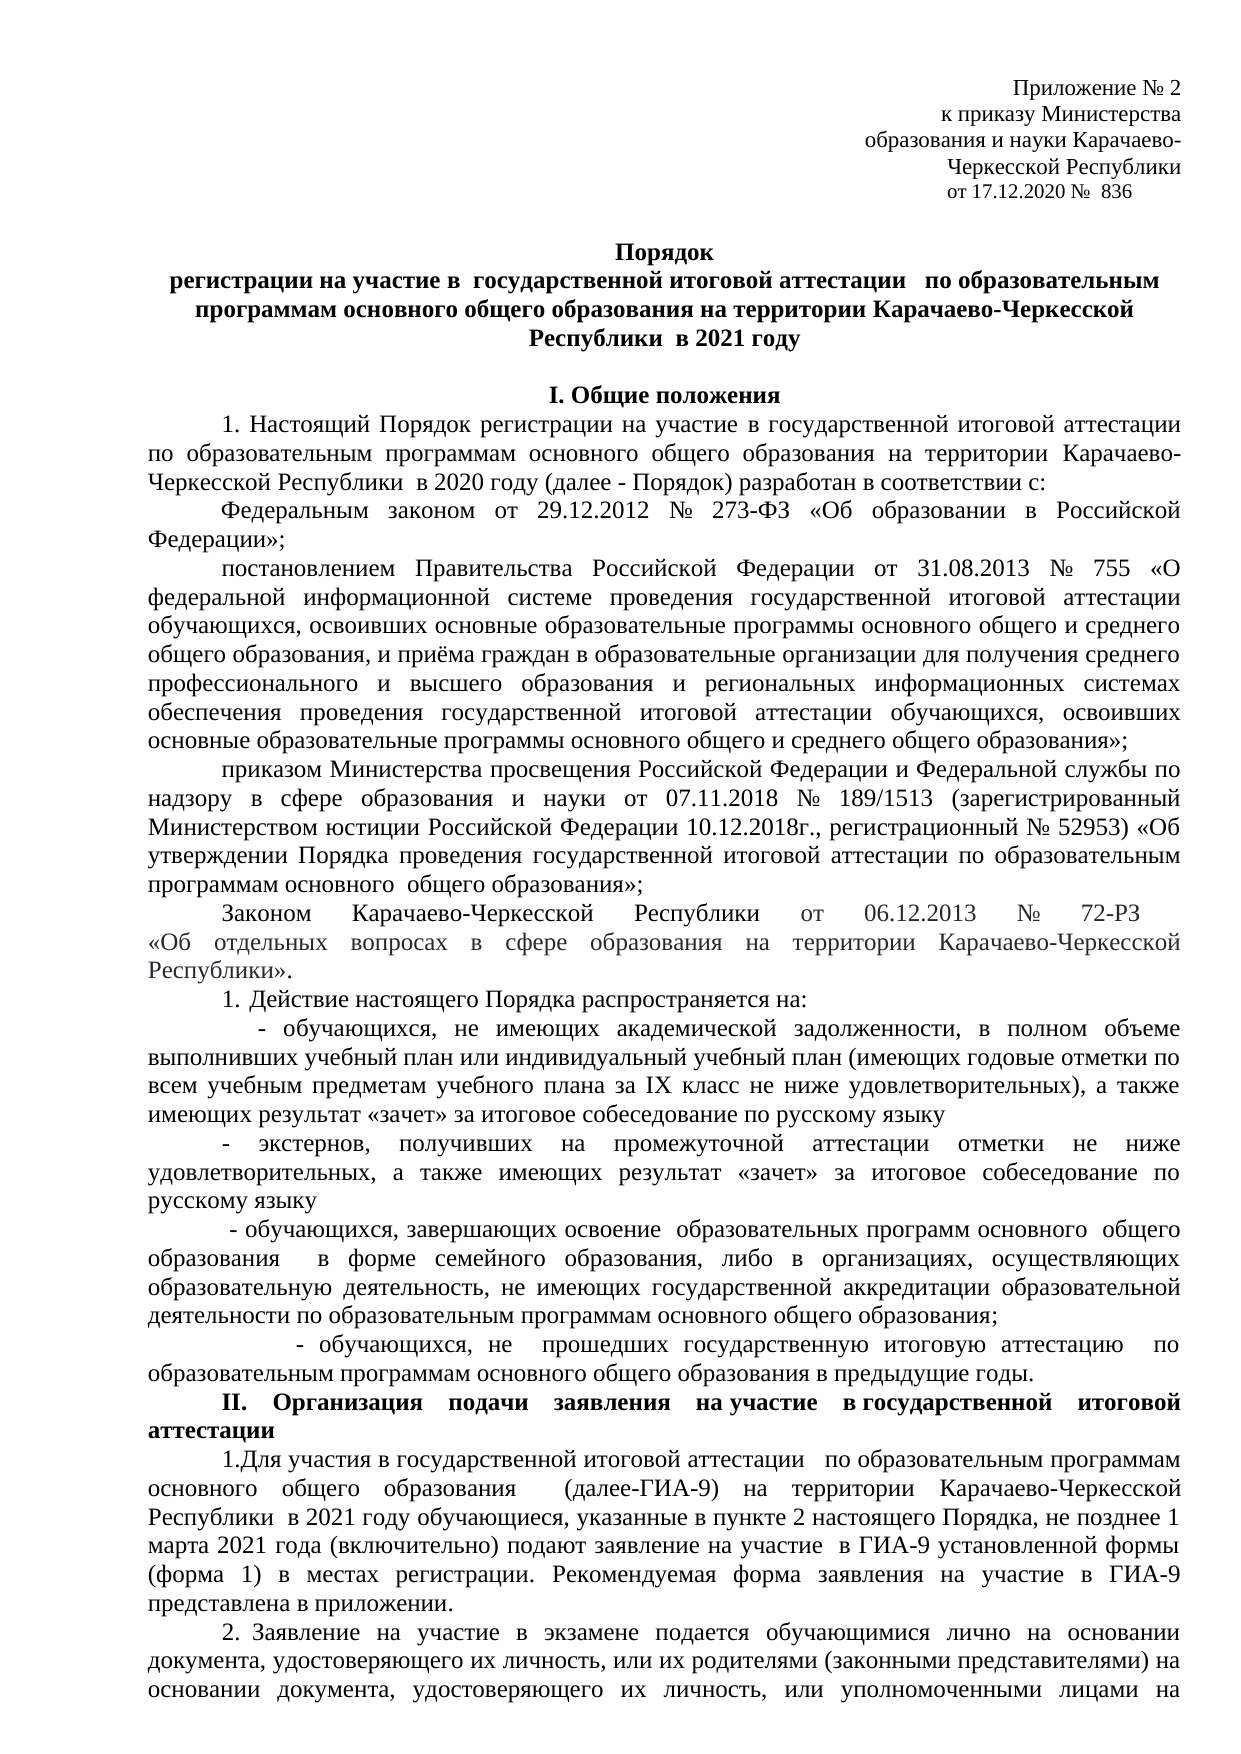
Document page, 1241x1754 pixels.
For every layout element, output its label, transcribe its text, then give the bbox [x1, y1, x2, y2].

text - экстернов, получивших на промежуточной аттестации отметки не ниже удовлетворительных, а также имеющих результат «зачет» за итоговое собеседование по русскому языку [148, 1128, 1181, 1214]
text 1. Настоящий Порядок регистрации на участие в государственной итоговой аттестации по образовательным программам основного общего образования на территории Карачаево-Черкесской Республики в 2020 году (далее - Порядок) разработан в соответствии с: [148, 409, 1181, 496]
text Законом Карачаево-Черкесской Республики от 06.12.2013 № 72-РЗ «Об отдельных вопросах в сфере образования на территории Карачаево-Черкесской Республики». [148, 898, 1181, 984]
list Действие настоящего Порядка распространяется на: [148, 984, 1181, 1013]
text приказом Министерства просвещения Российской Федерации и Федеральной службы по надзору в сфере образования и науки от 07.11.2018 № 189/1513 (зарегистрированный Министерством юстиции Российской Федерации 10.12.2018г., регистрационный № 52953) «Об утверждении Порядка проведения государственной итоговой аттестации по образовательным программам основного общего образования»; [148, 754, 1181, 898]
text 1.Для участия в государственной итоговой аттестации по образовательным программам основного общего образования (далее-ГИА-9) на территории Карачаево-Черкесской Республики в 2021 году обучающиеся, указанные в пункте 2 настоящего Порядка, не позднее 1 марта 2021 года (включительно) подают заявление на участие в ГИА-9 установленной формы (форма 1) в местах регистрации. Рекомендуемая форма заявления на участие в ГИА-9 представлена в приложении. [148, 1444, 1181, 1617]
text - обучающихся, завершающих освоение образовательных программ основного общего образования в форме семейного образования, либо в организациях, осуществляющих образовательную деятельность, не имеющих государственной аккредитации образовательной деятельности по образовательным программам основного общего образования; [148, 1214, 1181, 1329]
text к приказу Министерства [148, 100, 1181, 127]
text - обучающихся, не имеющих академической задолженности, в полном объеме выполнивших учебный план или индивидуальный учебный план (имеющих годовые отметки по всем учебным предметам учебного плана за IX класс не ниже удовлетворительных), а также имеющих результат «зачет» за итоговое собеседование по русскому языку [148, 1013, 1181, 1128]
text постановлением Правительства Российской Федерации от 31.08.2013 № 755 «О федеральной информационной системе проведения государственной итоговой аттестации обучающихся, освоивших основные образовательные программы основного общего и среднего общего образования, и приёма граждан в образовательные организации для получения среднего профессионального и высшего образования и региональных информационных системах обеспечения проведения государственной итоговой аттестации обучающихся, освоивших основные образовательные программы основного общего и среднего общего образования»; [148, 553, 1181, 754]
text Федеральным законом от 29.12.2012 № 273-ФЗ «Об образовании в Российской Федерации»; [148, 496, 1181, 553]
text II. Организация подачи заявления на участие в государственной итоговой аттестации [148, 1387, 1181, 1444]
text I. Общие положения [148, 381, 1181, 409]
text образования и науки Карачаево-Черкесской Республики [827, 127, 1181, 179]
text Порядок [148, 237, 1181, 266]
text Приложение № 2 [148, 74, 1181, 100]
text регистрации на участие в государственной итоговой аттестации по образовательным программам основного общего образования на территории Карачаево-Черкесской Республики в 2021 году [148, 266, 1181, 352]
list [148, 1617, 1181, 1703]
text - обучающихся, не прошедших государственную итоговую аттестацию по образовательным программам основного общего образования в предыдущие годы. [148, 1329, 1181, 1387]
text от 17.12.2020 № 836 [827, 179, 1181, 203]
